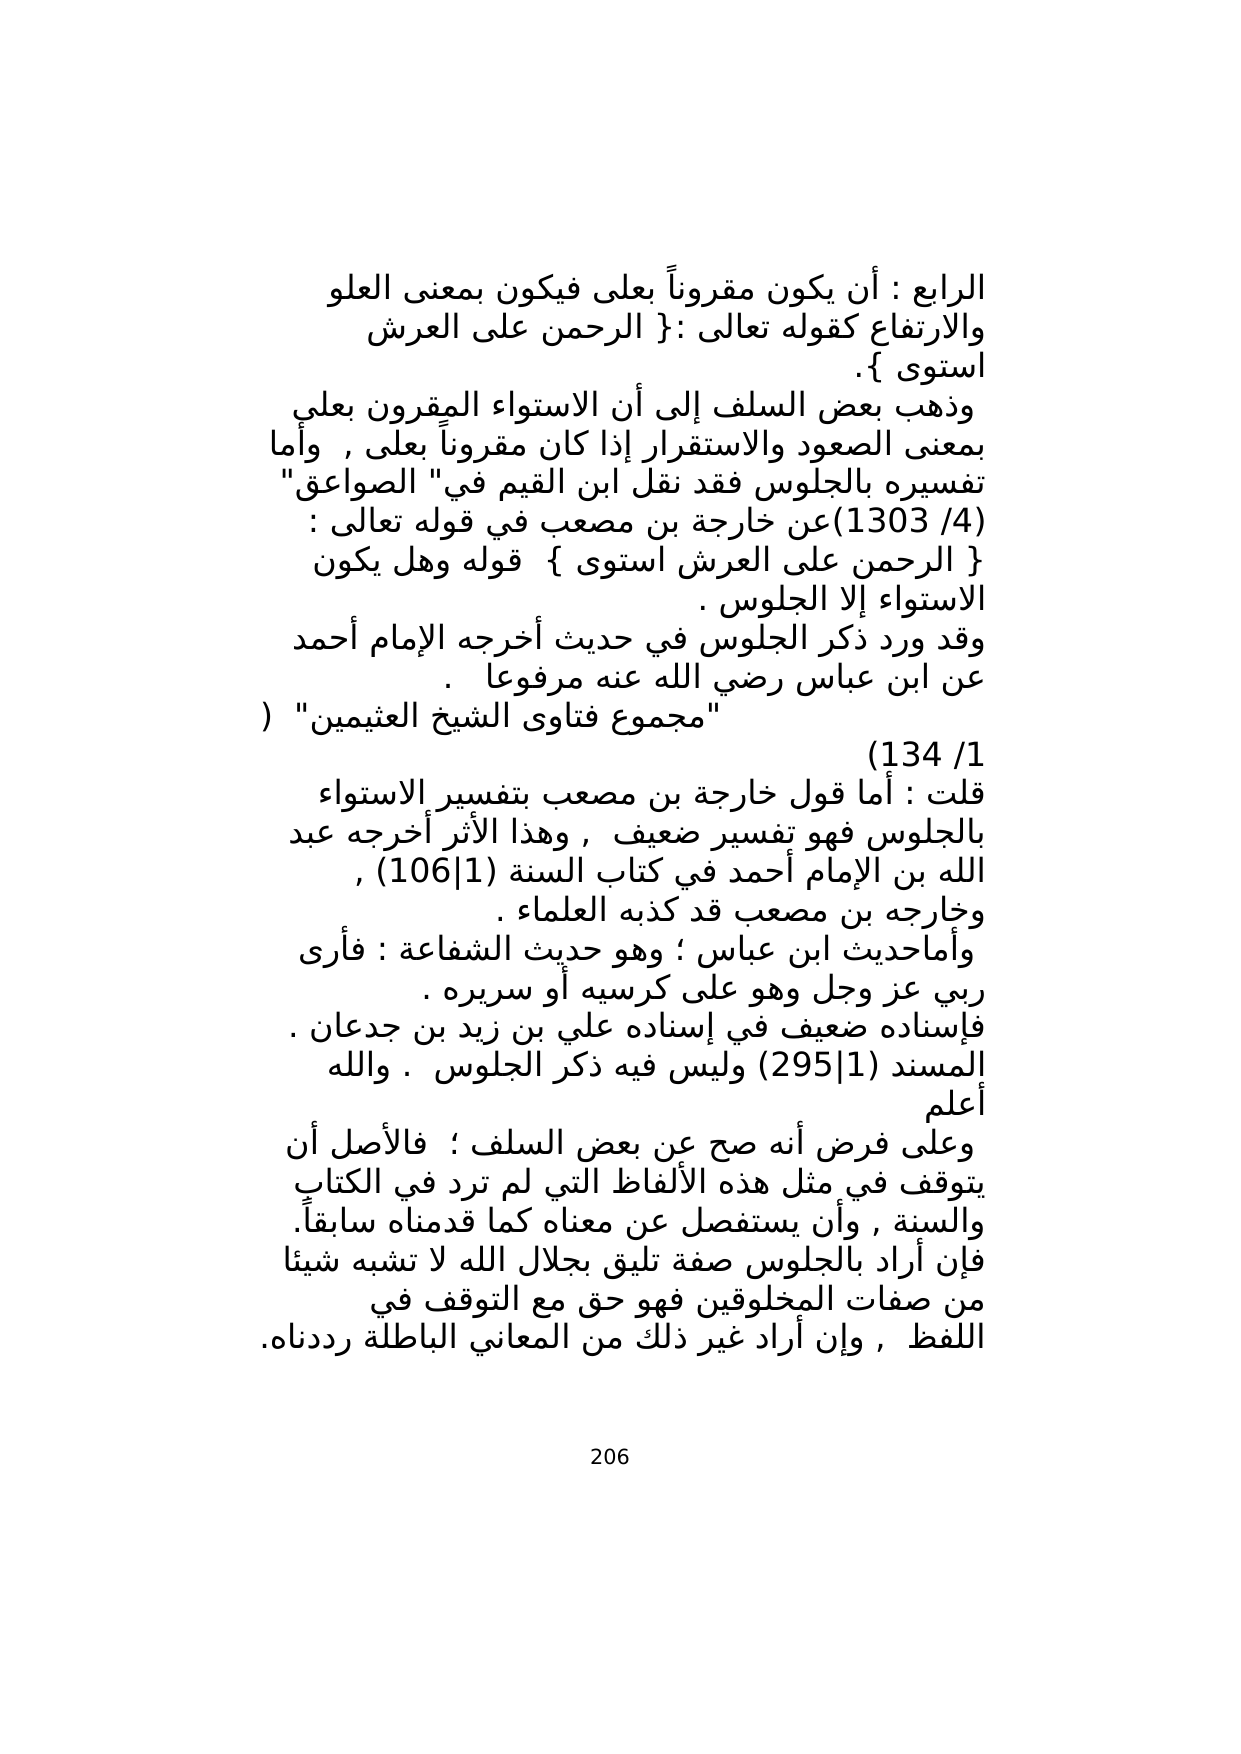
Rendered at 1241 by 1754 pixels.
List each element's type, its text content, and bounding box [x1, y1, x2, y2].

text وقد ورد ذكر الجلوس في حديث أخرجه الإمام أحمد عن ابن عباس رضي الله عنه مرفوعا . [254, 618, 986, 696]
text فإسناده ضعيف في إسناده علي بن زيد بن جدعان . [254, 1007, 986, 1046]
text الرابع : أن يكون مقروناً بعلى فيكون بمعنى العلو والارتفاع كقوله تعالى :{ الرحمن على العرش استوى }. [254, 269, 986, 385]
text المسند (1|295) وليس فيه ذكر الجلوس . والله أعلم [254, 1046, 986, 1123]
text وأماحديث ابن عباس ؛ وهو حديث الشفاعة : فأرى ربي عز وجل وهو على كرسيه أو سريره . [254, 929, 986, 1007]
text "مجموع فتاوى الشيخ العثيمين" (1/ 134) [254, 696, 986, 774]
text قلت : أما قول خارجة بن مصعب بتفسير الاستواء بالجلوس فهو تفسير ضعيف , وهذا الأثر أخرجه عبد الله بن الإمام أحمد في كتاب السنة (1|106) , وخارجه بن مصعب قد كذبه العلماء . [254, 774, 986, 929]
text فإن أراد بالجلوس صفة تليق بجلال الله لا تشبه شيئا من صفات المخلوقين فهو حق مع التوقف في اللفظ , وإن أراد غير ذلك من المعاني الباطلة رددناه. [254, 1240, 986, 1357]
text وعلى فرض أنه صح عن بعض السلف ؛ فالأصل أن يتوقف في مثل هذه الألفاظ التي لم ترد في الكتاب والسنة , وأن يستفصل عن معناه كما قدمناه سابقاً. [254, 1123, 986, 1240]
text وذهب بعض السلف إلى أن الاستواء المقرون بعلى بمعنى الصعود والاستقرار إذا كان مقروناً بعلى , وأما تفسيره بالجلوس فقد نقل ابن القيم في" الصواعق" (4/ 1303)عن خارجة بن مصعب في قوله تعالى :{ الرحمن على العرش استوى } قوله وهل يكون الاستواء إلا الجلوس . [254, 385, 986, 618]
